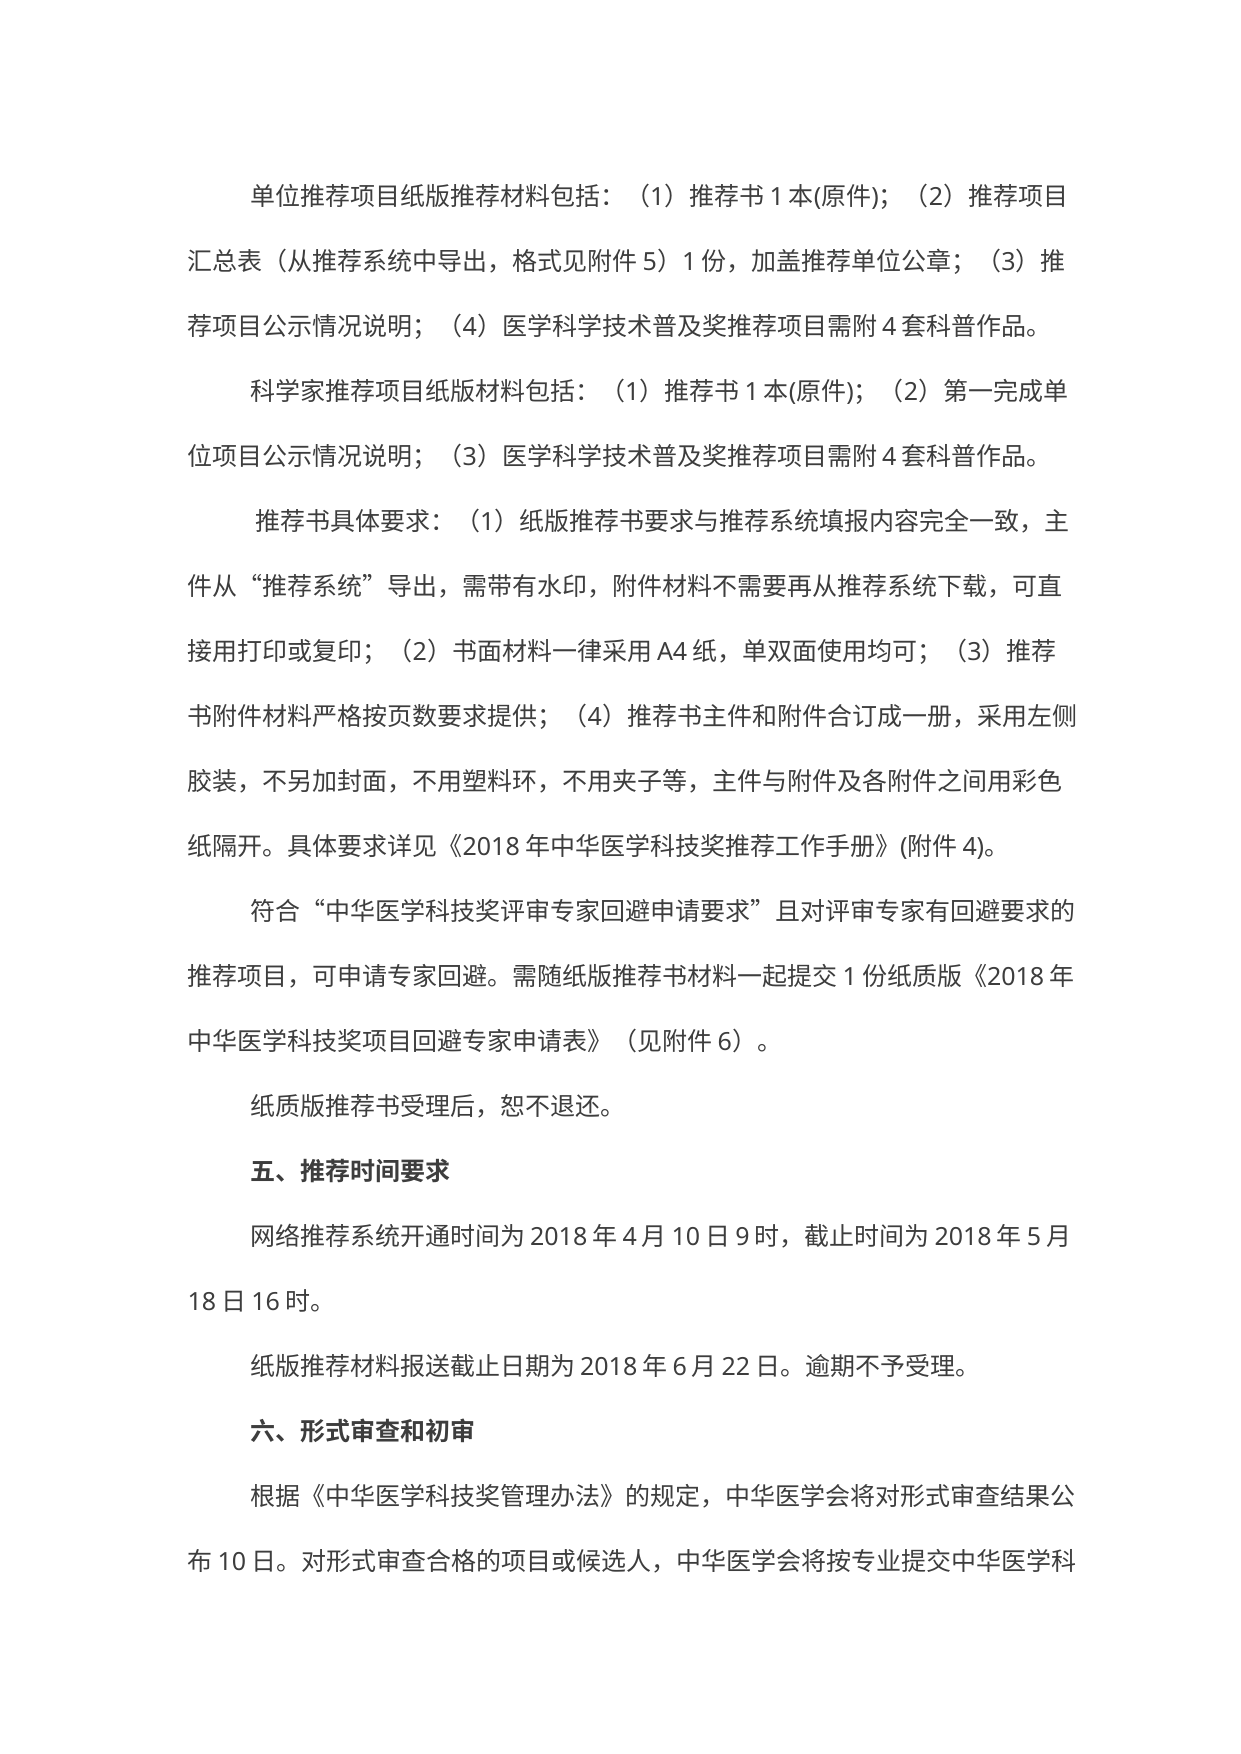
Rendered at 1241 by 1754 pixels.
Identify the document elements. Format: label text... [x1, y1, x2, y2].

text 符合“中华医学科技奖评审专家回避申请要求”且对评审专家有回避要求的推荐项目，可申请专家回避。需随纸版推荐书材料一起提交1份纸质版《2018年中华医学科技奖项目回避专家申请表》（见附件6）。 [187, 877, 1078, 1072]
text 单位推荐项目纸版推荐材料包括：（1）推荐书1本(原件)；（2）推荐项目汇总表（从推荐系统中导出，格式见附件5）1份，加盖推荐单位公章；（3）推荐项目公示情况说明；（4）医学科学技术普及奖推荐项目需附4套科普作品。 [187, 162, 1078, 357]
text 科学家推荐项目纸版材料包括：（1）推荐书1本(原件)；（2）第一完成单位项目公示情况说明；（3）医学科学技术普及奖推荐项目需附4套科普作品。 [187, 357, 1078, 487]
text 纸质版推荐书受理后，恕不退还。 [187, 1072, 1078, 1137]
text 纸版推荐材料报送截止日期为2018年6月22日。逾期不予受理。 [187, 1332, 1078, 1397]
text 网络推荐系统开通时间为2018年4月10日9时，截止时间为2018年5月18日16时。 [187, 1202, 1078, 1332]
text 五、推荐时间要求 [187, 1137, 1078, 1202]
text 推荐书具体要求：（1）纸版推荐书要求与推荐系统填报内容完全一致，主件从“推荐系统”导出，需带有水印，附件材料不需要再从推荐系统下载，可直接用打印或复印；（2）书面材料一律采用A4纸，单双面使用均可；（3）推荐书附件材料严格按页数要求提供；（4）推荐书主件和附件合订成一册，采用左侧胶装，不另加封面，不用塑料环，不用夹子等，主件与附件及各附件之间用彩色纸隔开。具体要求详见《2018年中华医学科技奖推荐工作手册》(附件4)。 [187, 487, 1078, 877]
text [187, 1462, 1078, 1592]
text 六、形式审查和初审 [187, 1397, 1078, 1462]
